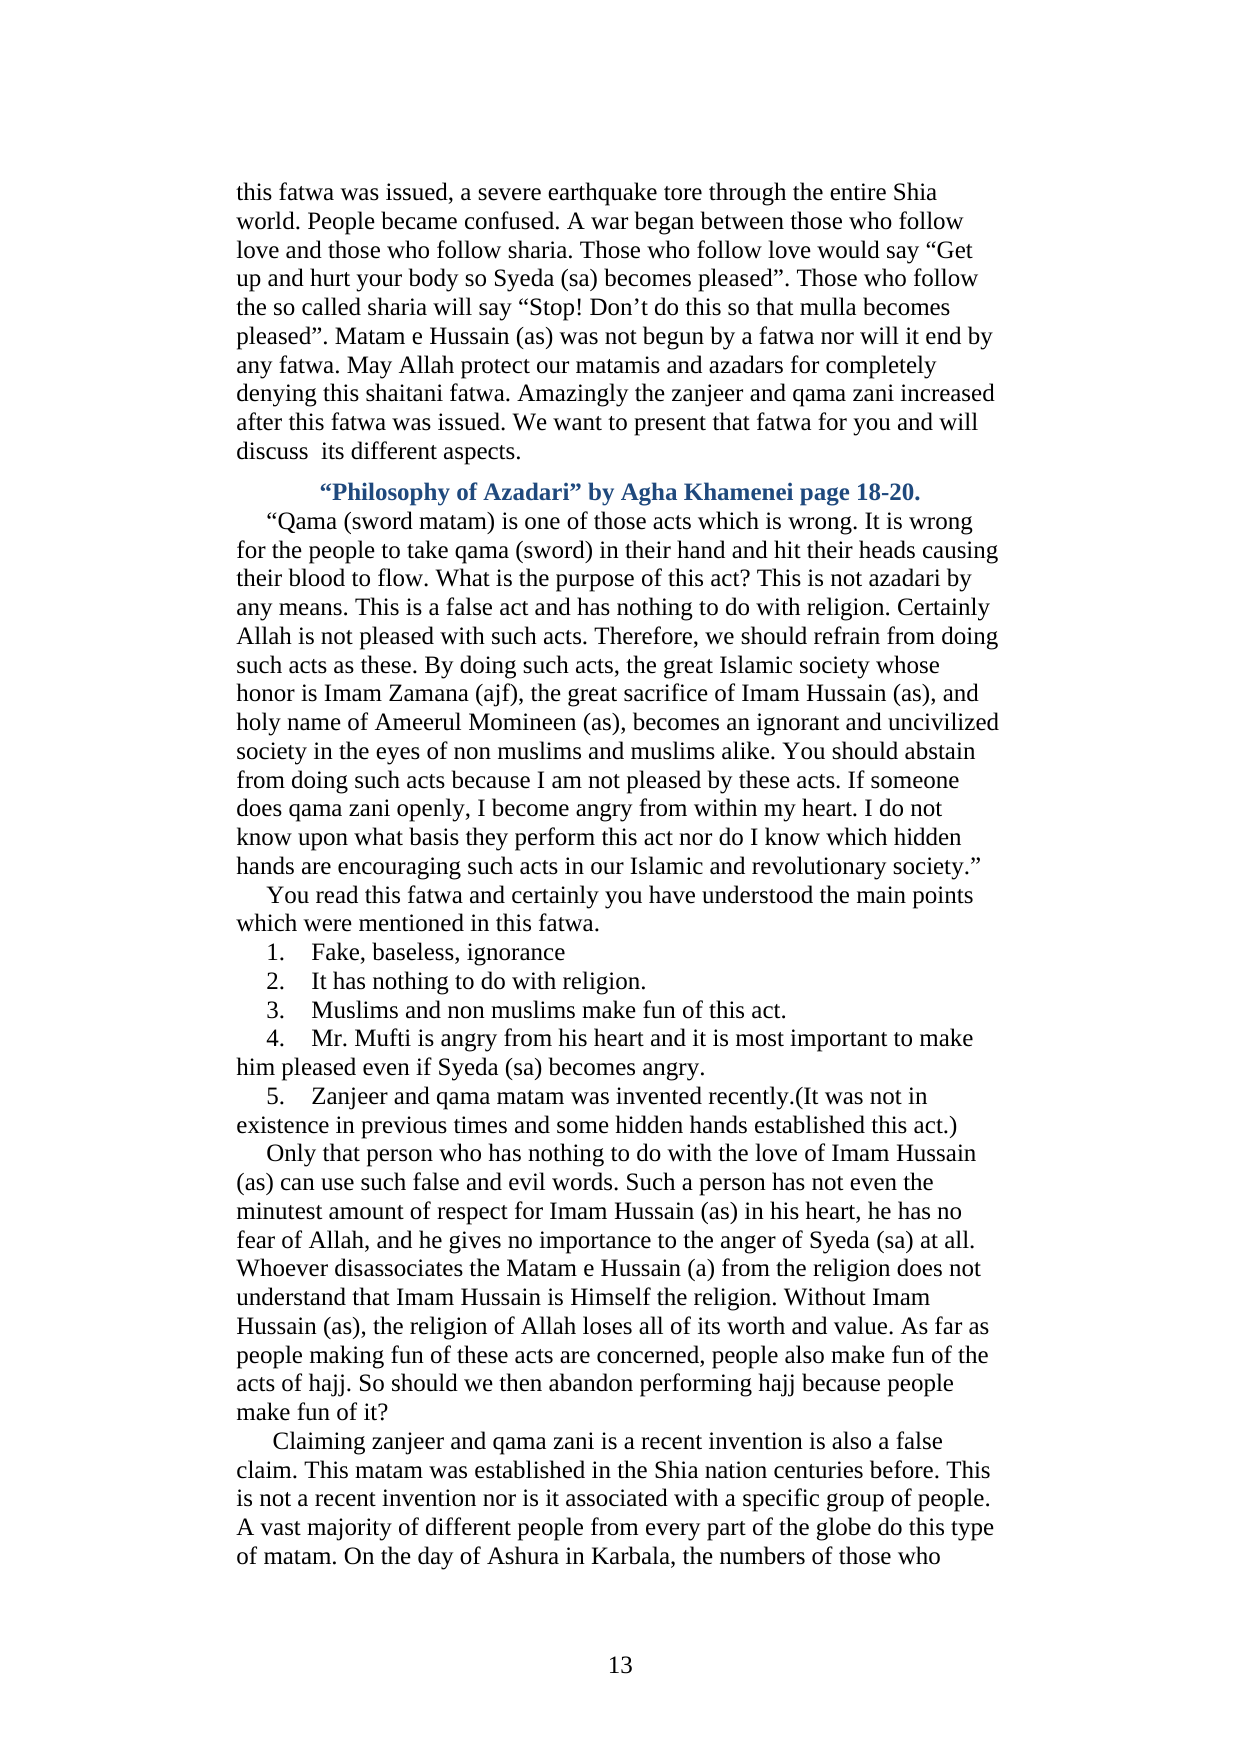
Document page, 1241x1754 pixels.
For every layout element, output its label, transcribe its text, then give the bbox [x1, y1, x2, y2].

text You read this fatwa and certainly you have understood the main points which were mentioned in this fatwa. [236, 880, 1004, 937]
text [236, 177, 1004, 465]
text 3. Muslims and non muslims make fun of this act. [236, 995, 1004, 1023]
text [236, 1426, 1004, 1570]
text 1. Fake, baseless, ignorance [236, 937, 1004, 966]
text 2. It has nothing to do with religion. [236, 966, 1004, 995]
text “Qama (sword matam) is one of those acts which is wrong. It is wrong for the people to take qama (sword) in their hand and hit their heads causing their blood to flow. What is the purpose of this act? This is not azadari by any means. This is a false act and has nothing to do with religion. Certainly Allah is not pleased with such acts. Therefore, we should refrain from doing such acts as these. By doing such acts, the great Islamic society whose honor is Imam Zamana (ajf), the great sacrifice of Imam Hussain (as), and holy name of Ameerul Momineen (as), becomes an ignorant and uncivilized society in the eyes of non muslims and muslims alike. You should abstain from doing such acts because I am not pleased by these acts. If someone does qama zani openly, I become angry from within my heart. I do not know upon what basis they perform this act nor do I know which hidden hands are encouraging such acts in our Islamic and revolutionary society.” [236, 506, 1004, 880]
subtitle “Philosophy of Azadari” by Agha Khamenei page 18-20. [236, 477, 1004, 506]
text Only that person who has nothing to do with the love of Imam Hussain (as) can use such false and evil words. Such a person has not even the minutest amount of respect for Imam Hussain (as) in his heart, he has no fear of Allah, and he gives no importance to the anger of Syeda (sa) at all. Whoever disassociates the Matam e Hussain (a) from the religion does not understand that Imam Hussain is Himself the religion. Without Imam Hussain (as), the religion of Allah loses all of its worth and value. As far as people making fun of these acts are concerned, people also make fun of the acts of hajj. So should we then abandon performing hajj because people make fun of it? [236, 1138, 1004, 1426]
text 4. Mr. Mufti is angry from his heart and it is most important to make him pleased even if Syeda (sa) becomes angry. [236, 1023, 1004, 1081]
text 5. Zanjeer and qama matam was invented recently.(It was not in existence in previous times and some hidden hands established this act.) [236, 1081, 1004, 1138]
